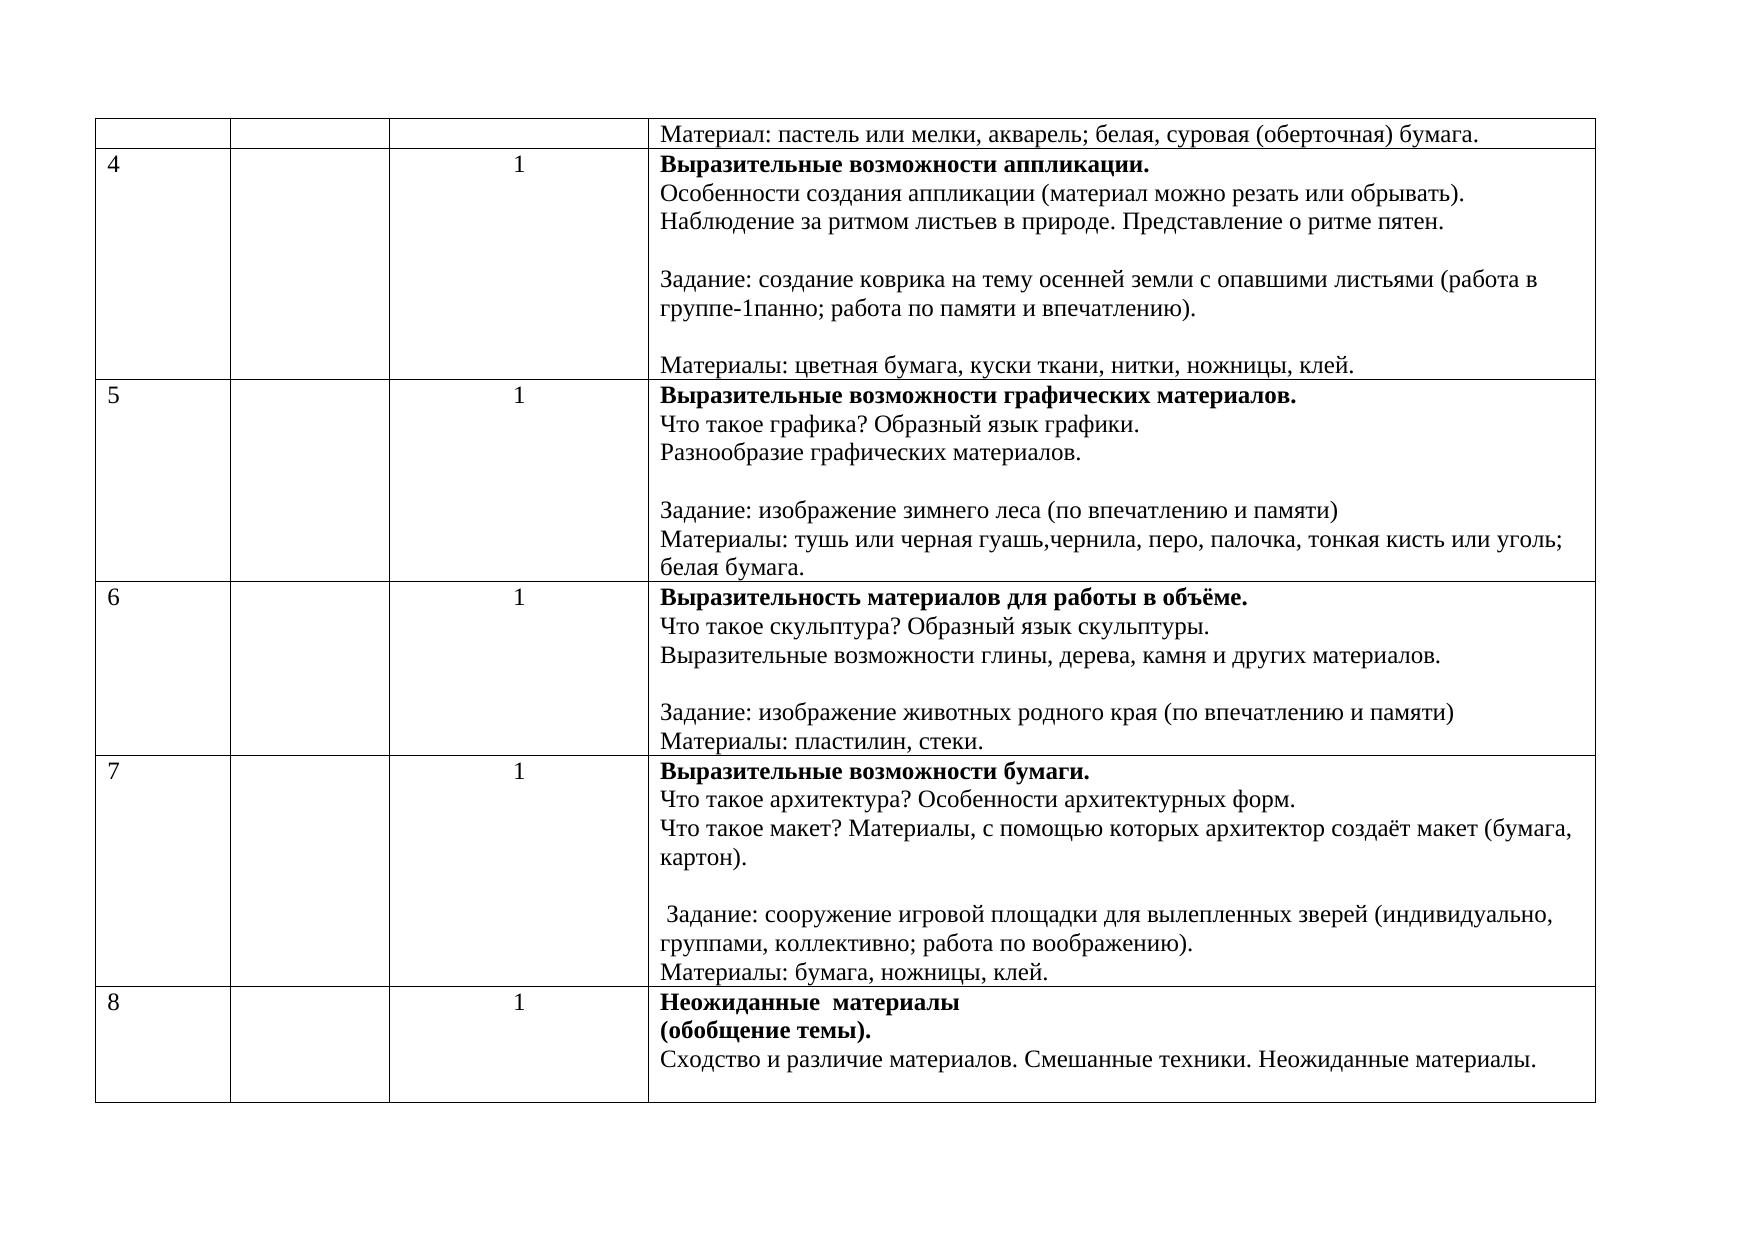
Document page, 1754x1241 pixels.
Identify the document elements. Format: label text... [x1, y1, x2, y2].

table_cell [231, 149, 389, 379]
table_cell 1 [390, 119, 648, 148]
table_cell 1 [390, 582, 648, 755]
table_cell Выразительные возможности бумаги. Что такое архитектура? Особенности архитектурных форм. Что такое макет? Материалы, с помощью которых архитектор создаёт макет (бумага, картон). Задание: сооружение игровой площадки для вылепленных зверей (индивидуально, группами, коллективно; работа по воображению). Материалы: бумага, ножницы, клей. [649, 756, 1595, 986]
table_cell 1 [390, 380, 648, 581]
table_cell Выразительные возможности аппликации. Особенности создания аппликации (материал можно резать или обрывать). Наблюдение за ритмом листьев в природе. Представление о ритме пятен. Задание: создание коврика на тему осенней земли с опавшими листьями (работа в группе-1панно; работа по памяти и впечатлению). Материалы: цветная бумага, куски ткани, нитки, ножницы, клей. [649, 149, 1595, 379]
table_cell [649, 119, 1595, 148]
table_cell 1 [390, 756, 648, 986]
table_cell 6 [96, 582, 230, 755]
table_cell [231, 119, 389, 148]
table_cell 8 [96, 987, 230, 1102]
table_cell 1 [390, 987, 648, 1102]
table_cell Выразительные возможности графических материалов. Что такое графика? Образный язык графики. Разнообразие графических материалов. Задание: изображение зимнего леса (по впечатлению и памяти) Материалы: тушь или черная гуашь,чернила, перо, палочка, тонкая кисть или уголь; белая бумага. [649, 380, 1595, 581]
table_cell 3 [96, 119, 230, 148]
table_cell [649, 987, 1595, 1102]
table_cell [231, 756, 389, 986]
table_cell 1 [390, 149, 648, 379]
table_cell Выразительность материалов для работы в объёме. Что такое скульптура? Образный язык скульптуры. Выразительные возможности глины, дерева, камня и других материалов. Задание: изображение животных родного края (по впечатлению и памяти) Материалы: пластилин, стеки. [649, 582, 1595, 755]
table_cell 5 [96, 380, 230, 581]
table_cell 7 [96, 756, 230, 986]
table_cell [231, 380, 389, 581]
table_cell 4 [96, 149, 230, 379]
table_cell [231, 987, 389, 1102]
table_cell [231, 582, 389, 755]
